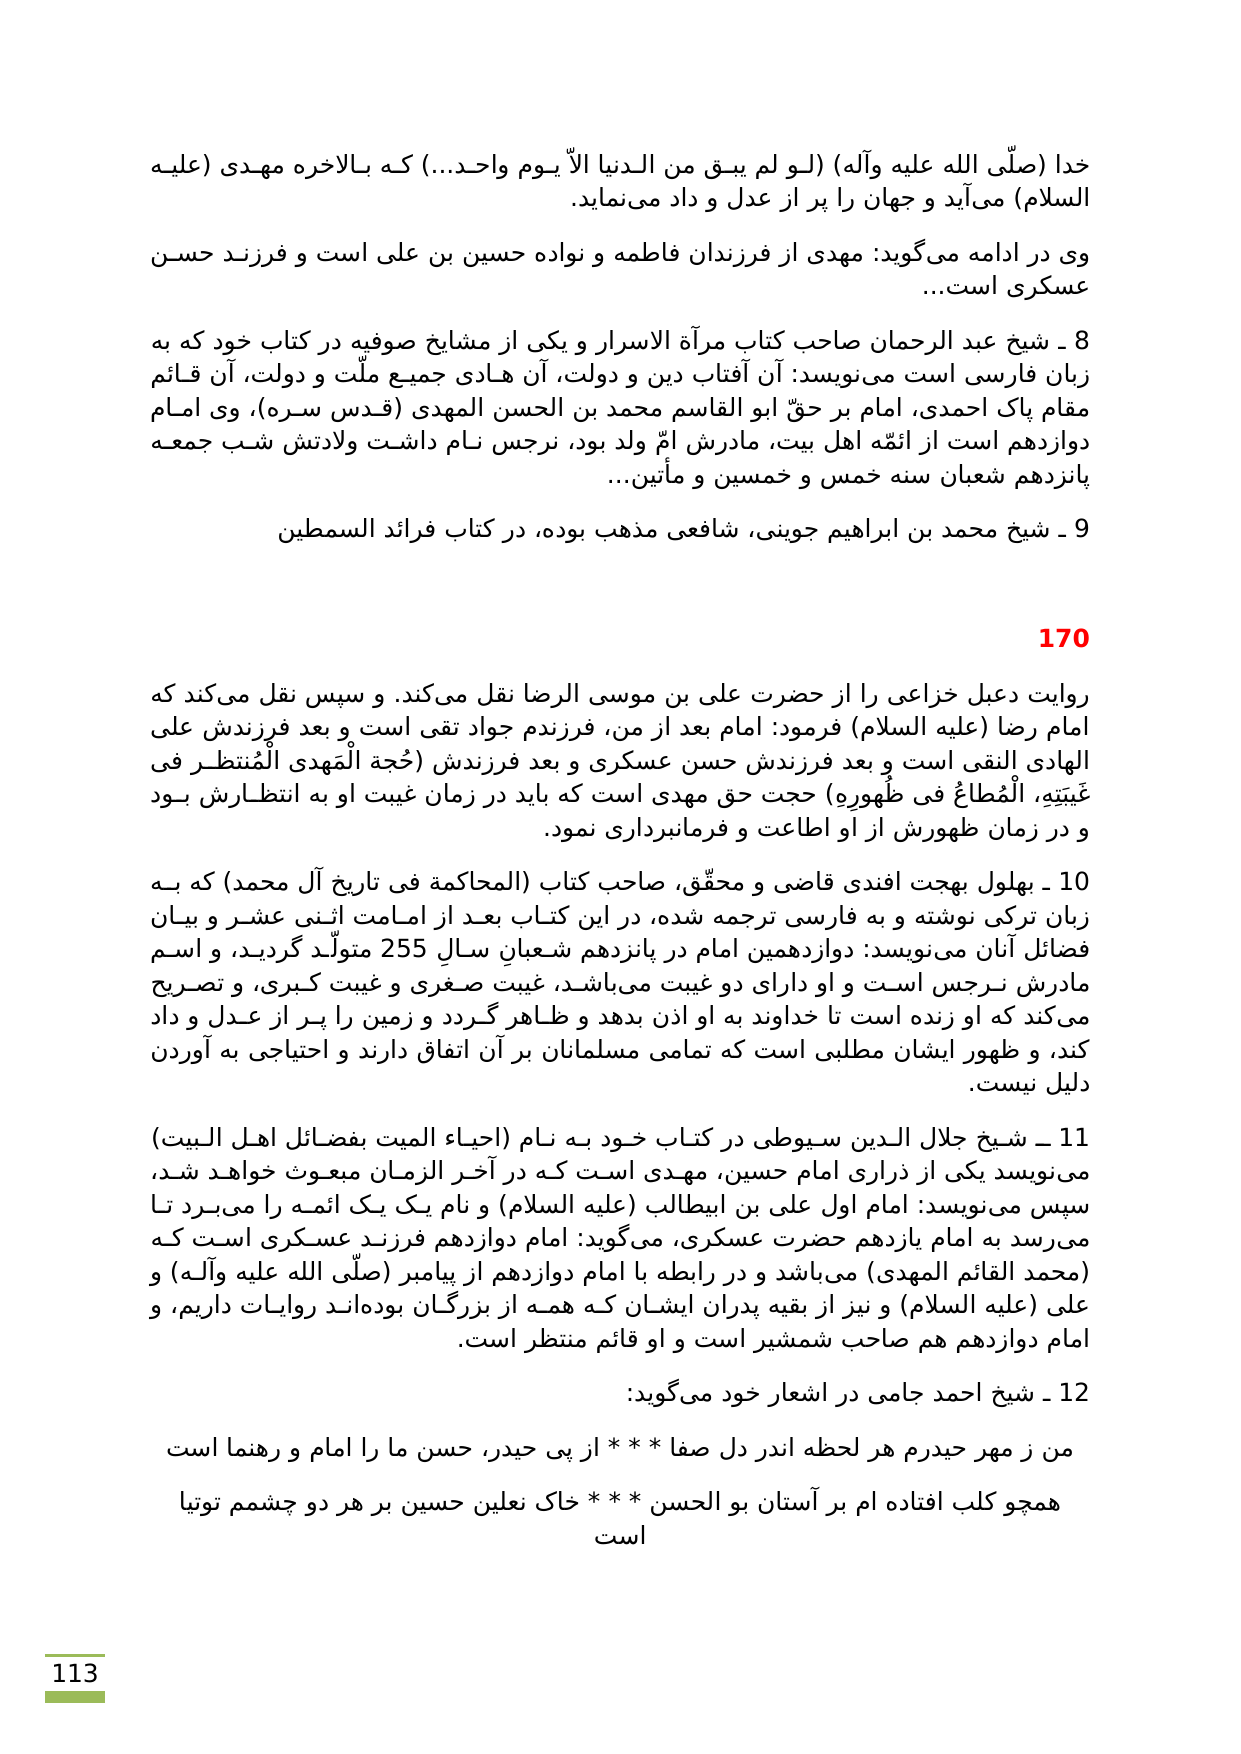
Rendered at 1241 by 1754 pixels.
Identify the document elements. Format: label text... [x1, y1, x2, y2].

text 8 ـ شیخ عبد الرحمان صاحب کتاب مرآة الاسرار و یکی از مشایخ صوفیه در کتاب خود که به زبان فارسی است می‌نویسد: آن آفتاب دین و دولت، آن هادی جمیع ملّت و دولت، آن قائم مقام پاک احمدی، امام بر حقّ ابو القاسم محمد بن الحسن المهدی (قدس سره)، وی امام دوازدهم است از ائمّه اهل بیت، مادرش امّ ولد بود، نرجس نام داشت ولادتش شب جمعه پانزدهم شعبان سنه خمس و خمسین و مأتین... [150, 326, 1090, 489]
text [150, 150, 1090, 213]
text همچو کلب افتاده ام بر آستان بو الحسن * * * خاک نعلین حسین بر هر دو چشمم توتیا است [150, 1487, 1090, 1550]
text من ز مهر حیدرم هر لحظه اندر دل صفا * * * از پی حیدر، حسن ما را امام و رهنما است [150, 1433, 1090, 1462]
text 10 ـ بهلول بهجت افندی قاضی و محقّق، صاحب کتاب (المحاکمة فی تاریخ آل محمد) که به زبان ترکی نوشته و به فارسی ترجمه شده، در این کتاب بعد از امامت اثنی عشر و بیان فضائل آنان می‌نویسد: دوازدهمین امام در پانزدهم شعبانِ سالِ 255 متولّد گردید، و اسم مادرش نرجس است و او دارای دو غیبت می‌باشد، غیبت صغری و غیبت کبری، و تصریح می‌کند که او زنده است تا خداوند به او اذن بدهد و ظاهر گردد و زمین را پر از عدل و داد کند، و ظهور ایشان مطلبی است که تمامی مسلمانان بر آن اتفاق دارند و احتیاجی به آوردن دلیل نیست. [150, 867, 1090, 1098]
text 11 ـ شیخ جلال الدین سیوطی در کتاب خود به نام (احیاء المیت بفضائل اهل البیت) می‌نویسد یکی از ذراری امام حسین، مهدی است که در آخر الزمان مبعوث خواهد شد، سپس می‌نویسد: امام اول علی بن ابیطالب (علیه السلام) و نام یک یک ائمه را می‌برد تا می‌رسد به امام یازدهم حضرت عسکری، می‌گوید: امام دوازدهم فرزند عسکری است که (محمد القائم المهدی) می‌باشد و در رابطه با امام دوازدهم از پیامبر (صلّی الله علیه وآله) و علی (علیه السلام) و نیز از بقیه پدران ایشان که همه از بزرگان بوده‌اند روایات داریم، و امام دوازدهم هم صاحب شمشیر است و او قائم منتظر است. [150, 1123, 1090, 1353]
text 9 ـ شیخ محمد بن ابراهیم جوینی، شافعی مذهب بوده، در کتاب فرائد السمطین [150, 514, 1090, 543]
text 170 [150, 624, 1090, 654]
text وی در ادامه می‌گوید: مهدی از فرزندان فاطمه و نواده حسین بن علی است و فرزند حسن عسکری است... [150, 238, 1090, 301]
text 12 ـ شیخ احمد جامی در اشعار خود می‌گوید: [150, 1379, 1090, 1408]
text روایت دعبل خزاعی را از حضرت علی بن موسی الرضا نقل می‌کند. و سپس نقل می‌کند که امام رضا (علیه السلام) فرمود: امام بعد از من، فرزندم جواد تقی است و بعد فرزندش علی الهادی النقی است و بعد فرزندش حسن عسکری و بعد فرزندش (حُجة الْمَهدی الْمُنتظر فی غَیبَتِهِ، الْمُطاعُ فی ظُهورِهِ) حجت حق مهدی است که باید در زمان غیبت او به انتظارش بود و در زمان ظهورش از او اطاعت و فرمانبرداری نمود. [150, 679, 1090, 842]
